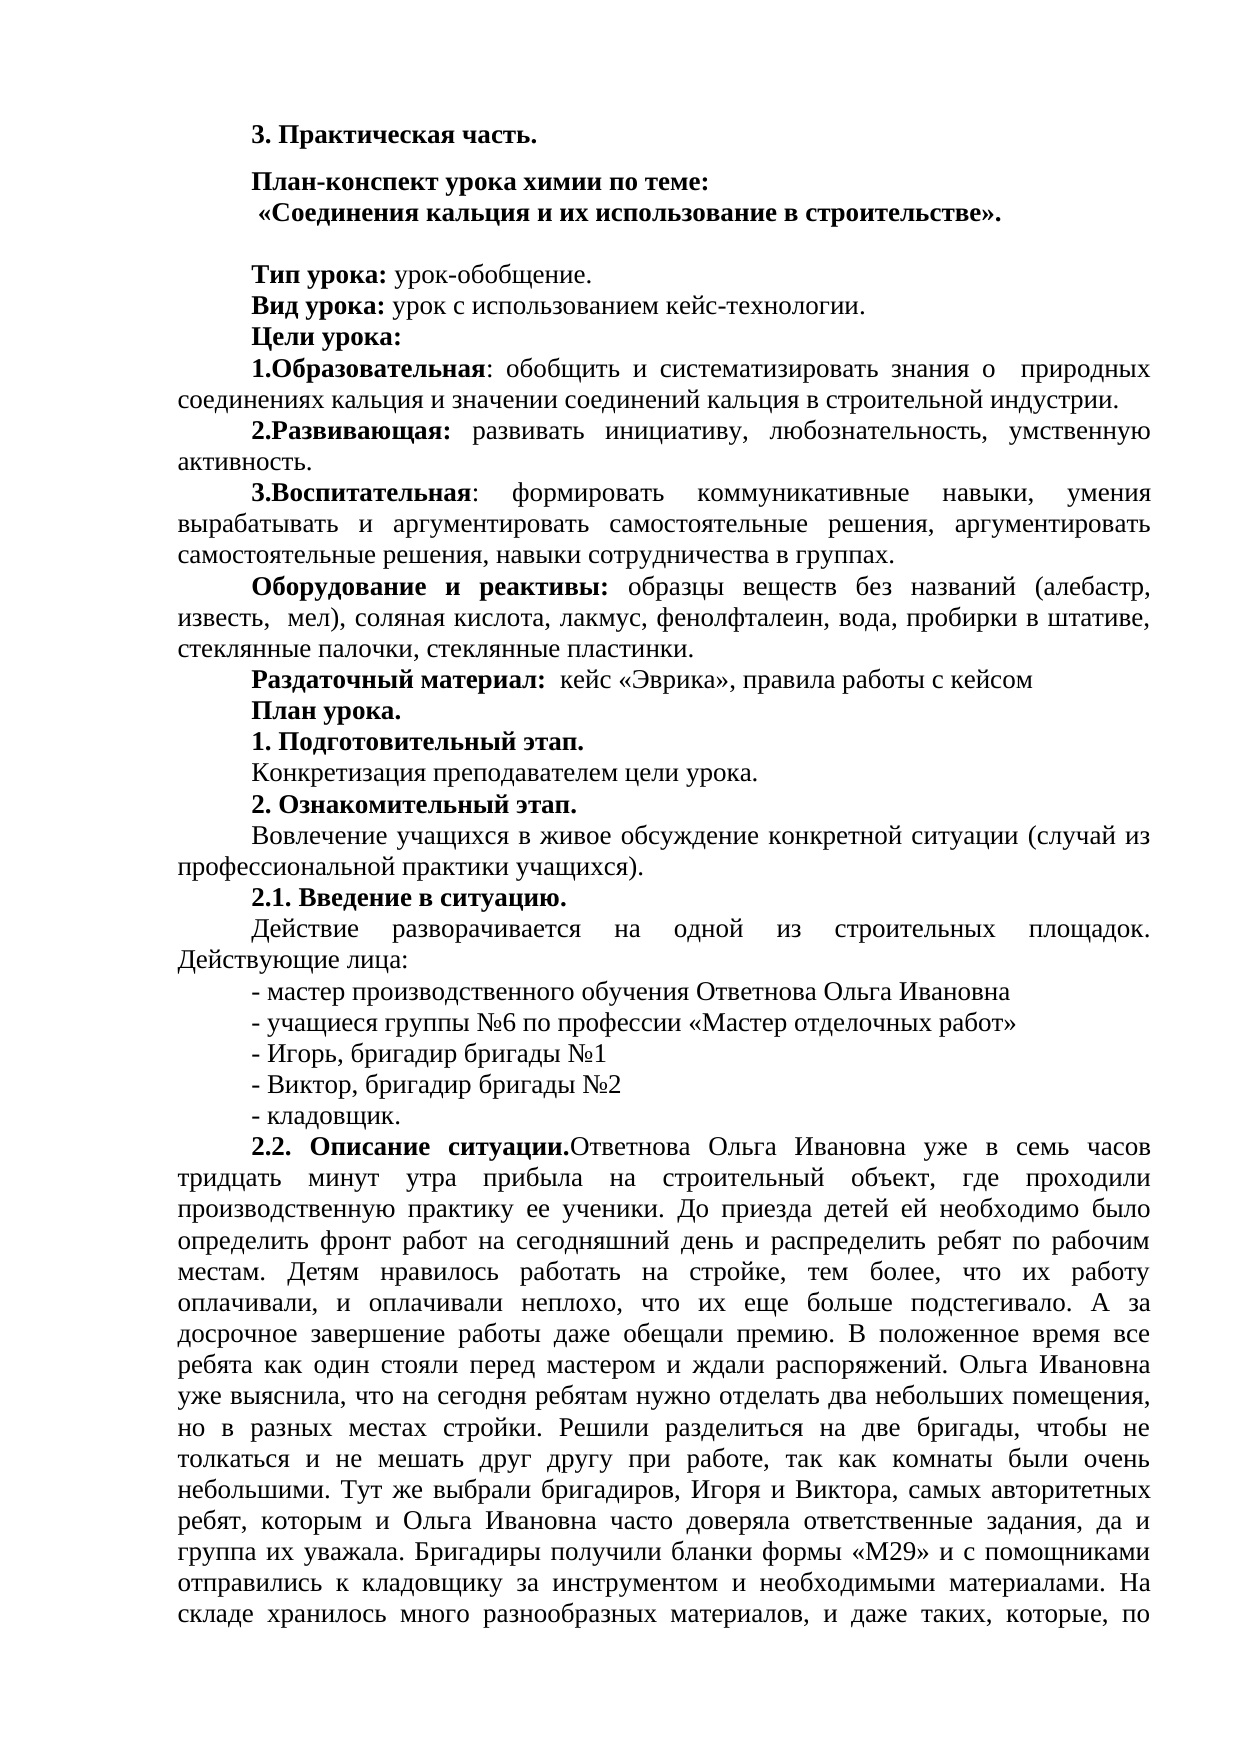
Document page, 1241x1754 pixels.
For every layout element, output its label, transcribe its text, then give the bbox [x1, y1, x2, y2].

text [177, 1130, 1152, 1629]
text 2. Ознакомительный этап. [177, 788, 1152, 819]
text - учащиеся группы №6 по профессии «Мастер отделочных работ» [177, 1006, 1152, 1037]
text Вовлечение учащихся в живое обсуждение конкретной ситуации (случай из профессиональной практики учащихся). [177, 819, 1152, 881]
text Тип урока: урок-обобщение. [177, 258, 1152, 289]
text Оборудование и реактивы: образцы веществ без названий (алебастр, известь, мел), соляная кислота, лакмус, фенолфталеин, вода, пробирки в штативе, стеклянные палочки, стеклянные пластинки. [177, 570, 1152, 663]
text - кладовщик. [177, 1099, 1152, 1130]
text Раздаточный материал: кейс «Эврика», правила работы с кейсом [177, 663, 1152, 694]
text 2.Развивающая: развивать инициативу, любознательность, умственную активность. [177, 414, 1152, 476]
text «Соединения кальция и их использование в строительстве». [177, 196, 1152, 227]
text План урока. [177, 694, 1152, 725]
text Действие разворачивается на одной из строительных площадок. Действующие лица: [177, 912, 1152, 974]
text 3.Воспитательная: формировать коммуникативные навыки, умения вырабатывать и аргументировать самостоятельные решения, аргументировать самостоятельные решения, навыки сотрудничества в группах. [177, 476, 1152, 570]
text Вид урока: урок с использованием кейс-технологии. [177, 289, 1152, 321]
text 1. Подготовительный этап. [177, 725, 1152, 757]
text 2.1. Введение в ситуацию. [177, 881, 1152, 912]
text - Игорь, бригадир бригады №1 [177, 1037, 1152, 1068]
text Цели урока: [177, 321, 1152, 352]
text План-конспект урока химии по теме: [177, 165, 1152, 196]
text - Виктор, бригадир бригады №2 [177, 1068, 1152, 1099]
text 1.Образовательная: обобщить и систематизировать знания о природных соединениях кальция и значении соединений кальция в строительной индустрии. [177, 352, 1152, 414]
text - мастер производственного обучения Ответнова Ольга Ивановна [177, 974, 1152, 1006]
text 3. Практическая часть. [177, 118, 1152, 149]
text Конкретизация преподавателем цели урока. [177, 757, 1152, 788]
